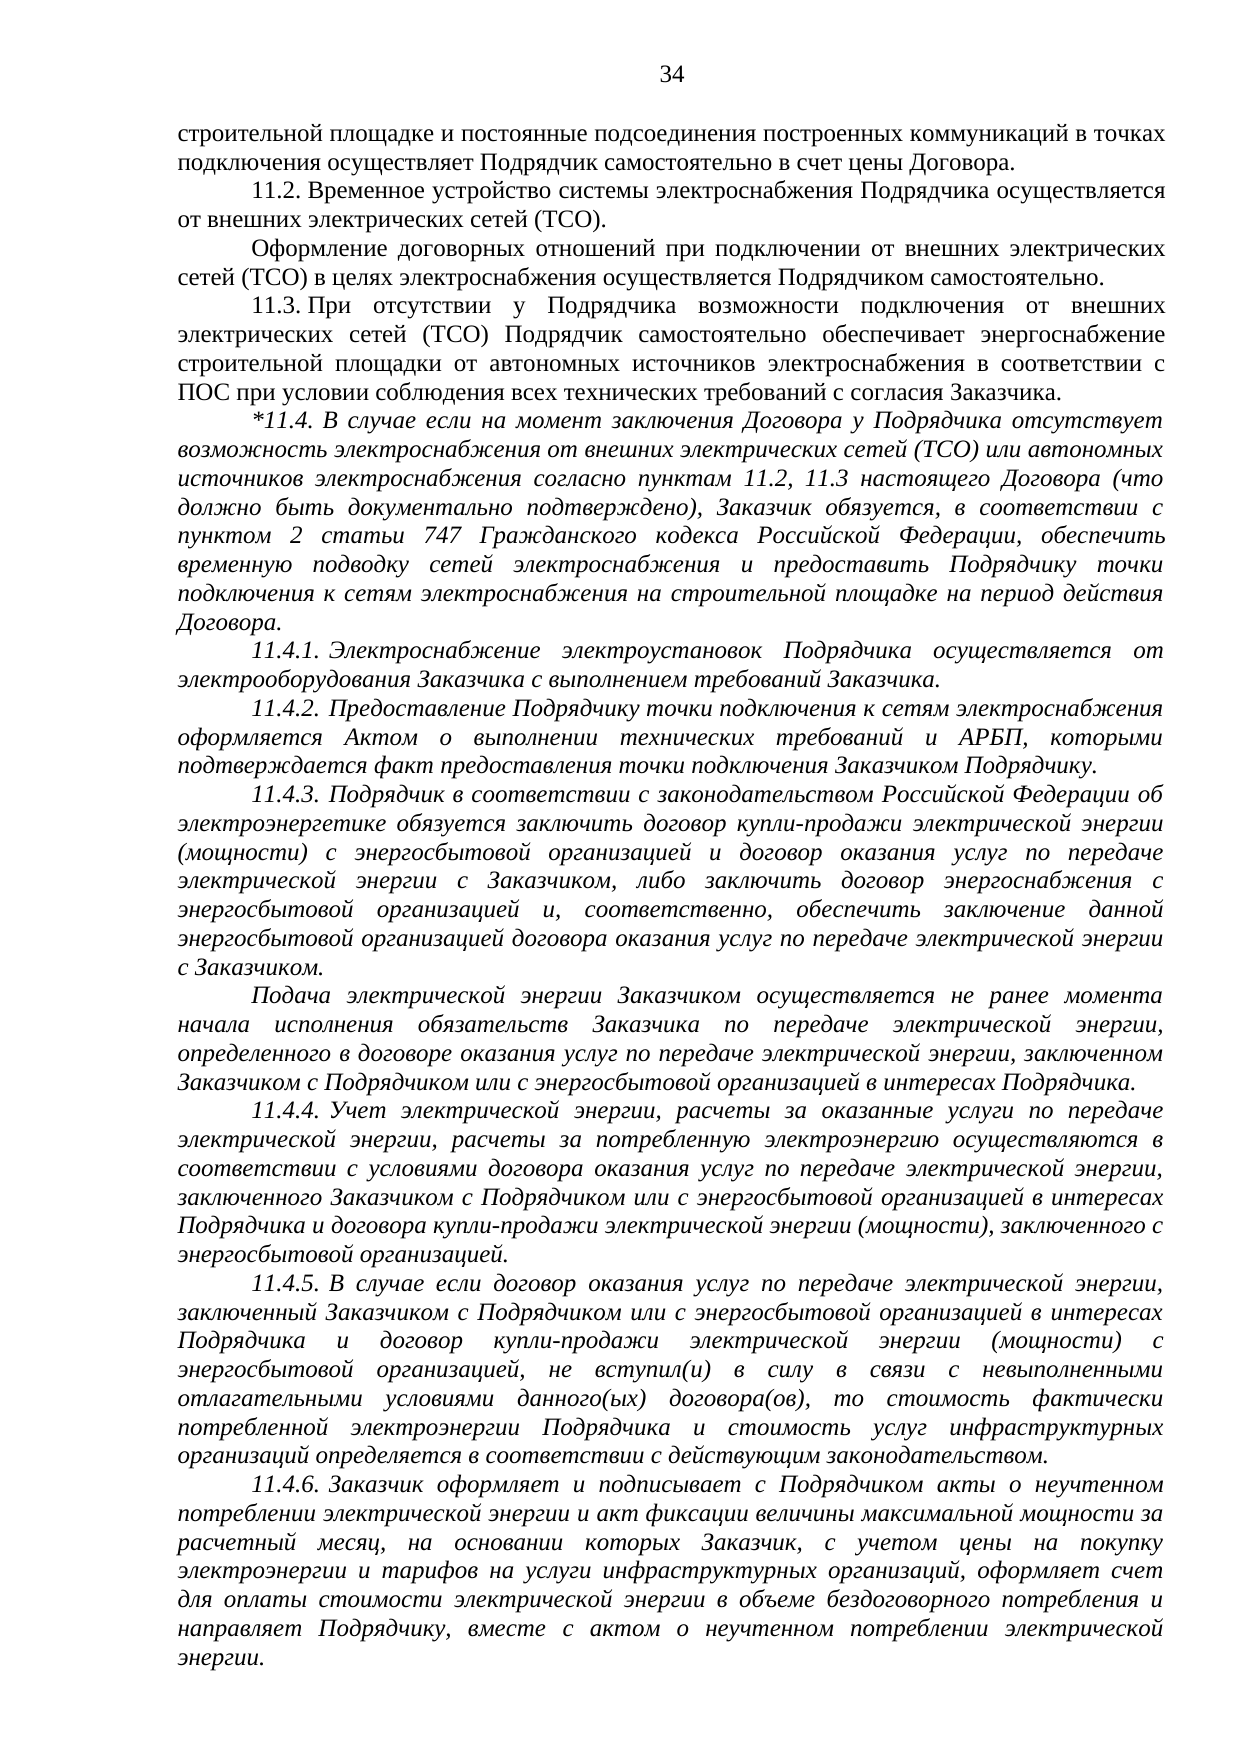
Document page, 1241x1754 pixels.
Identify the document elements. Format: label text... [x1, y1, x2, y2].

text 11.4.5. В случае если договор оказания услуг по передаче электрической энергии, заключенный Заказчиком с Подрядчиком или с энергосбытовой организацией в интересах Подрядчика и договор купли-продажи электрической энергии (мощности) с энергосбытовой организацией, не вступил(и) в силу в связи с невыполненными отлагательными условиями данного(ых) договора(ов), то стоимость фактически потребленной электроэнергии Подрядчика и стоимость услуг инфраструктурных организаций определяется в соответствии с действующим законодательством. [177, 1268, 1166, 1469]
text *11.4. В случае если на момент заключения Договора у Подрядчика отсутствует возможность электроснабжения от внешних электрических сетей (ТСО) или автономных источников электроснабжения согласно пунктам 11.2, 11.3 настоящего Договора (что должно быть документально подтверждено), Заказчик обязуется, в соответствии с пунктом 2 статьи 747 Гражданского кодекса Российской Федерации, обеспечить временную подводку сетей электроснабжения и предоставить Подрядчику точки подключения к сетям электроснабжения на строительной площадке на период действия Договора. [177, 406, 1166, 636]
text 11.4.2. Предоставление Подрядчику точки подключения к сетям электроснабжения оформляется Актом о выполнении технических требований и АРБП, которыми подтверждается факт предоставления точки подключения Заказчиком Подрядчику. [177, 693, 1166, 779]
text 11.4.4. Учет электрической энергии, расчеты за оказанные услуги по передаче электрической энергии, расчеты за потребленную электроэнергию осуществляются в соответствии с условиями договора оказания услуг по передаче электрической энергии, заключенного Заказчиком с Подрядчиком или с энергосбытовой организацией в интересах Подрядчика и договора купли-продажи электрической энергии (мощности), заключенного с энергосбытовой организацией. [177, 1096, 1166, 1268]
text 11.4.1. Электроснабжение электроустановок Подрядчика осуществляется от электрооборудования Заказчика с выполнением требований Заказчика. [177, 636, 1166, 693]
text Оформление договорных отношений при подключении от внешних электрических сетей (ТСО) в целях электроснабжения осуществляется Подрядчиком самостоятельно. [177, 233, 1166, 291]
text 11.4.3. Подрядчик в соответствии с законодательством Российской Федерации об электроэнергетике обязуется заключить договор купли-продажи электрической энергии (мощности) с энергосбытовой организацией и договор оказания услуг по передаче электрической энергии с Заказчиком, либо заключить договор энергоснабжения с энергосбытовой организацией и, соответственно, обеспечить заключение данной энергосбытовой организацией договора оказания услуг по передаче электрической энергии с Заказчиком. [177, 779, 1166, 981]
text Подача электрической энергии Заказчиком осуществляется не ранее момента начала исполнения обязательств Заказчика по передаче электрической энергии, определенного в договоре оказания услуг по передаче электрической энергии, заключенном Заказчиком с Подрядчиком или с энергосбытовой организацией в интересах Подрядчика. [177, 981, 1166, 1096]
text 11.2. Временное устройство системы электроснабжения Подрядчика осуществляется от внешних электрических сетей (ТСО). [177, 176, 1166, 233]
text 11.4.6. Заказчик оформляет и подписывает с Подрядчиком акты о неучтенном потреблении электрической энергии и акт фиксации величины максимальной мощности за расчетный месяц, на основании которых Заказчик, с учетом цены на покупку электроэнергии и тарифов на услуги инфраструктурных организаций, оформляет счет для оплаты стоимости электрической энергии в объеме бездоговорного потребления и направляет Подрядчику, вместе c актом о неучтенном потреблении электрической энергии. [177, 1469, 1166, 1671]
text 11.3. При отсутствии у Подрядчика возможности подключения от внешних электрических сетей (ТСО) Подрядчик самостоятельно обеспечивает энергоснабжение строительной площадки от автономных источников электроснабжения в соответствии с ПОС при условии соблюдения всех технических требований с согласия Заказчика. [177, 291, 1166, 406]
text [177, 118, 1166, 176]
